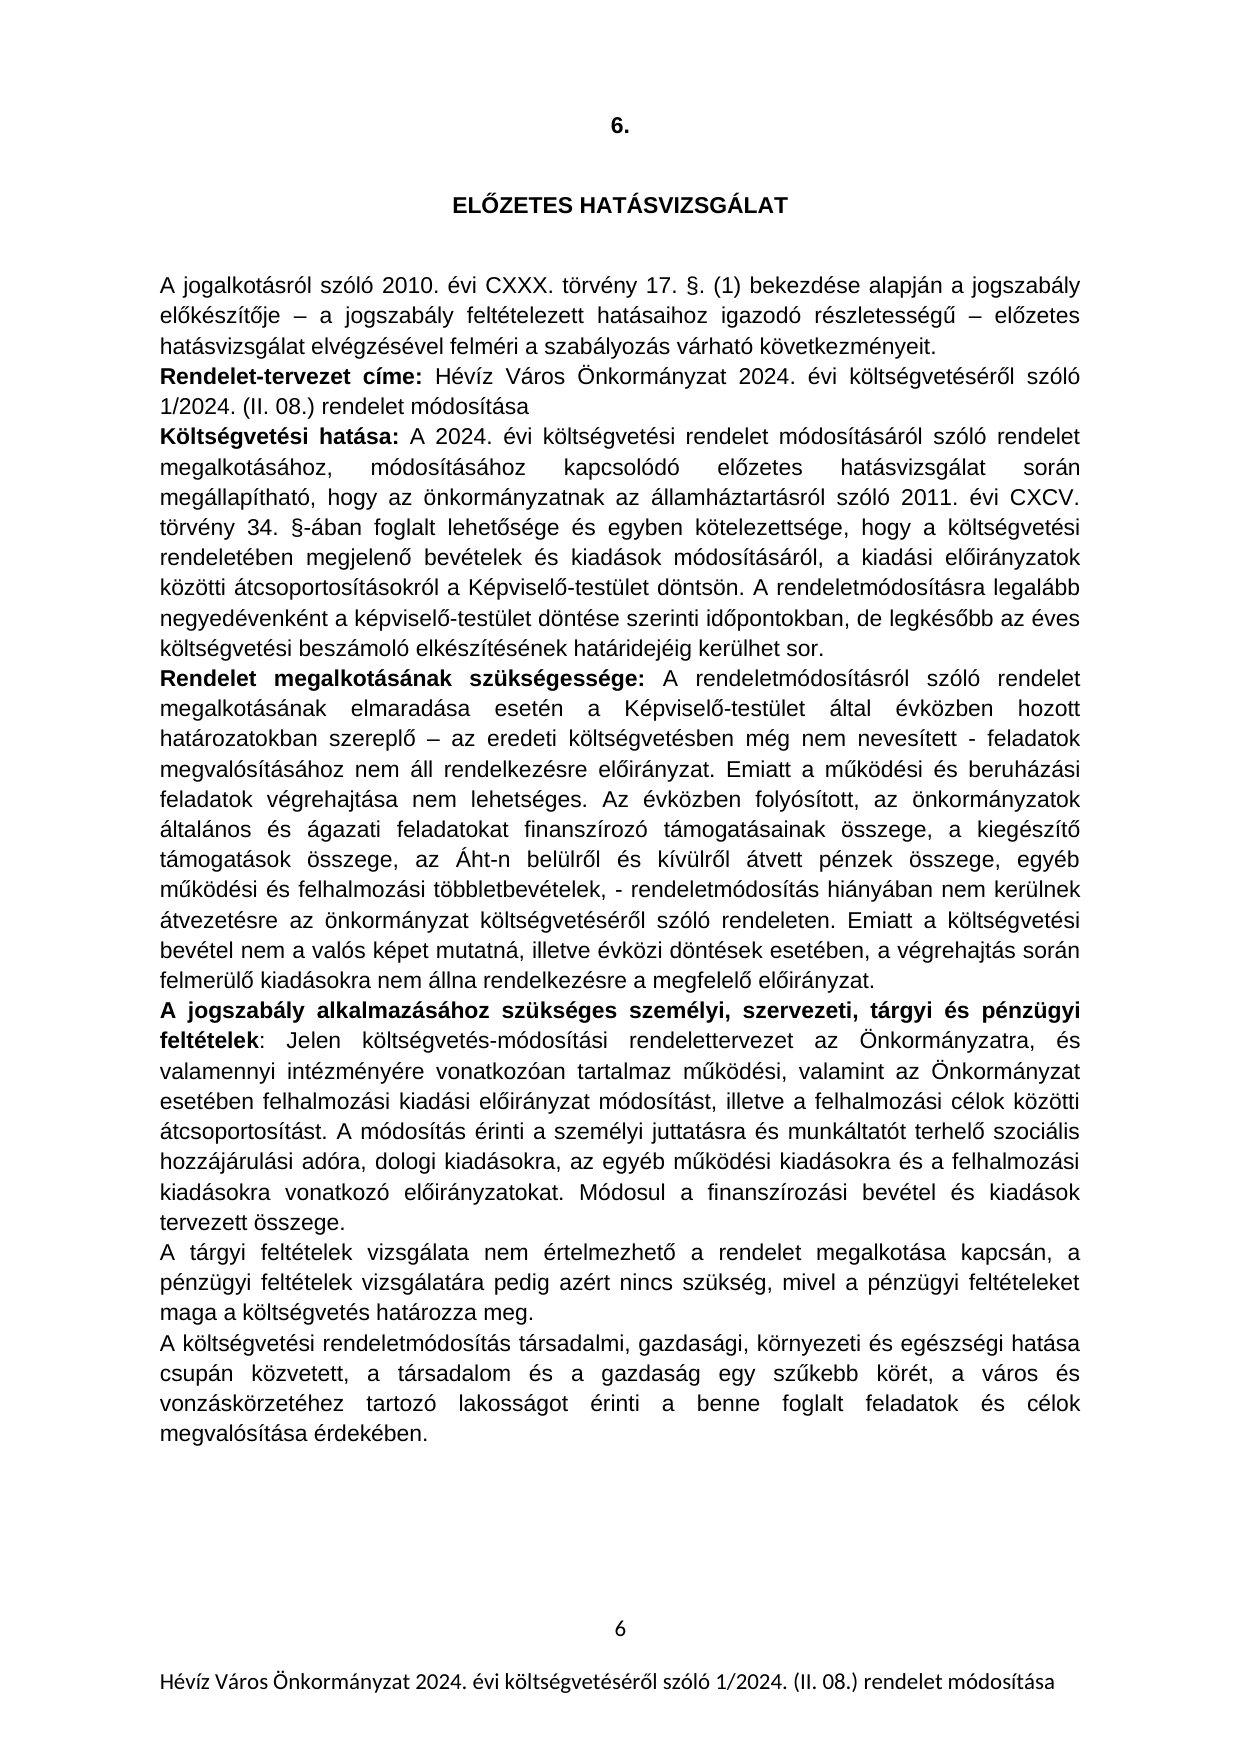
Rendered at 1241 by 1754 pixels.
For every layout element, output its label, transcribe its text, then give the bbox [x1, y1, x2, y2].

text Rendelet megalkotásának szükségessége: A rendeletmódosításról szóló rendelet megalkotásának elmaradása esetén a Képviselő-testület által évközben hozott határozatokban szereplő – az eredeti költségvetésben még nem nevesített - feladatok megvalósításához nem áll rendelkezésre előirányzat. Emiatt a működési és beruházási feladatok végrehajtása nem lehetséges. Az évközben folyósított, az önkormányzatok általános és ágazati feladatokat finanszírozó támogatásainak összege, a kiegészítő támogatások összege, az Áht-n belülről és kívülről átvett pénzek összege, egyéb működési és felhalmozási többletbevételek, - rendeletmódosítás hiányában nem kerülnek átvezetésre az önkormányzat költségvetéséről szóló rendeleten. Emiatt a költségvetési bevétel nem a valós képet mutatná, illetve évközi döntések esetében, a végrehajtás során felmerülő kiadásokra nem állna rendelkezésre a megfelelő előirányzat. [159, 665, 1081, 993]
text Költségvetési hatása: A 2024. évi költségvetési rendelet módosításáról szóló rendelet megalkotásához, módosításához kapcsolódó előzetes hatásvizsgálat során megállapítható, hogy az önkormányzatnak az államháztartásról szóló 2011. évi CXCV. törvény 34. §-ában foglalt lehetősége és egyben kötelezettsége, hogy a költségvetési rendeletében megjelenő bevételek és kiadások módosításáról, a kiadási előirányzatok közötti átcsoportosításokról a Képviselő-testület döntsön. A rendeletmódosításra legalább negyedévenként a képviselő-testület döntése szerinti időpontokban, de legkésőbb az éves költségvetési beszámoló elkészítésének határidejéig kerülhet sor. [159, 423, 1081, 661]
text Előzetes hatásvizsgálat [159, 192, 1081, 218]
text A jogszabály alkalmazásához szükséges személyi, szervezeti, tárgyi és pénzügyi feltételek: Jelen költségvetés-módosítási rendelettervezet az Önkormányzatra, és valamennyi intézményére vonatkozóan tartalmaz működési, valamint az Önkormányzat esetében felhalmozási kiadási előirányzat módosítást, illetve a felhalmozási célok közötti átcsoportosítást. A módosítás érinti a személyi juttatásra és munkáltatót terhelő szociális hozzájárulási adóra, dologi kiadásokra, az egyéb működési kiadásokra és a felhalmozási kiadásokra vonatkozó előirányzatokat. Módosul a finanszírozási bevétel és kiadások tervezett összege. [159, 997, 1081, 1235]
text 6. [159, 112, 1081, 138]
text A tárgyi feltételek vizsgálata nem értelmezhető a rendelet megalkotása kapcsán, a pénzügyi feltételek vizsgálatára pedig azért nincs szükség, mivel a pénzügyi feltételeket maga a költségvetés határozza meg. [159, 1239, 1081, 1326]
text Rendelet-tervezet címe: Hévíz Város Önkormányzat 2024. évi költségvetéséről szóló 1/2024. (II. 08.) rendelet módosítása [159, 363, 1081, 419]
text A jogalkotásról szóló 2010. évi CXXX. törvény 17. §. (1) bekezdése alapján a jogszabály előkészítője – a jogszabály feltételezett hatásaihoz igazodó részletességű – előzetes hatásvizsgálat elvégzésével felméri a szabályozás várható következményeit. [159, 272, 1081, 359]
text A költségvetési rendeletmódosítás társadalmi, gazdasági, környezeti és egészségi hatása csupán közvetett, a társadalom és a gazdaság egy szűkebb körét, a város és vonzáskörzetéhez tartozó lakosságot érinti a benne foglalt feladatok és célok megvalósítása érdekében. [159, 1329, 1081, 1446]
